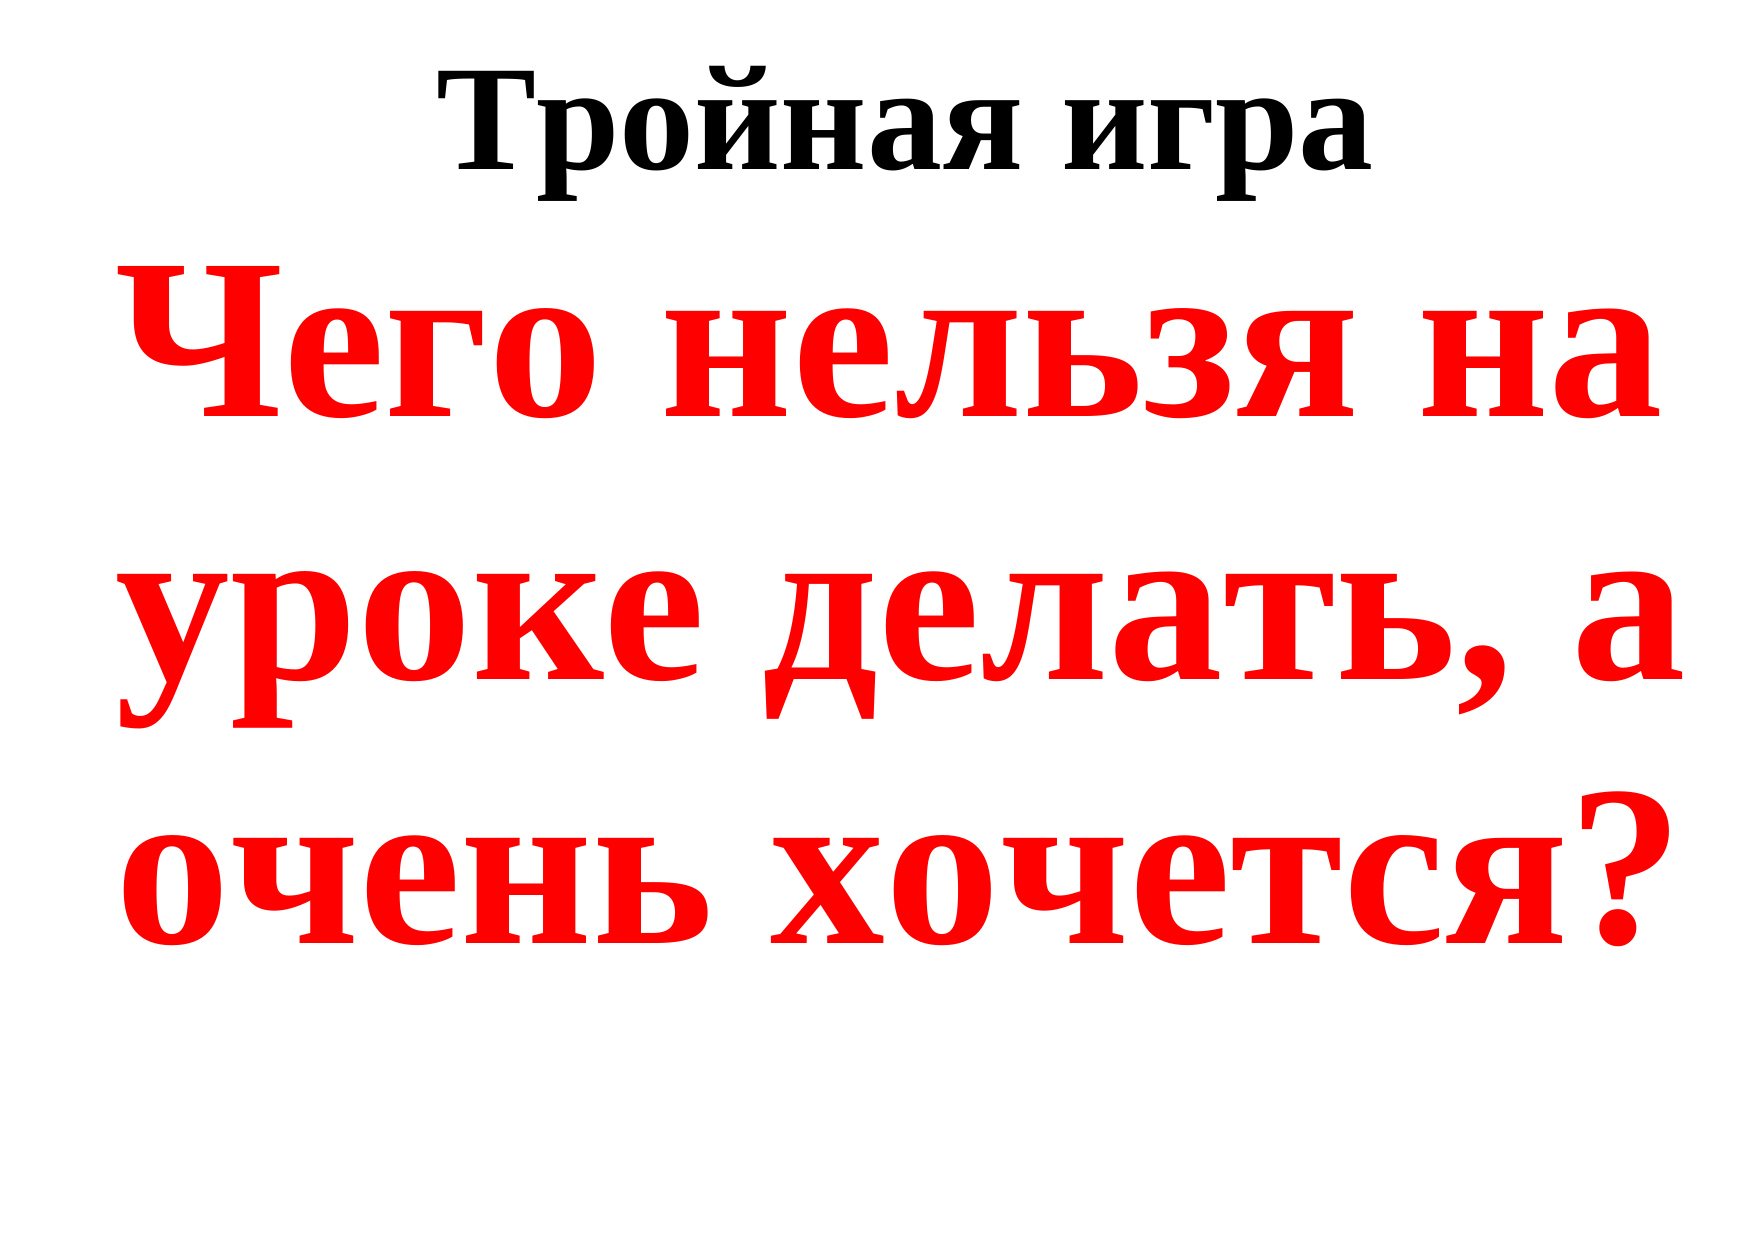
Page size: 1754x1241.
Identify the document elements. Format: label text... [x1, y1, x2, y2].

text Тройная игра [115, 29, 1695, 202]
text Чего нельзя на уроке делать, а очень хочется? [115, 202, 1695, 993]
